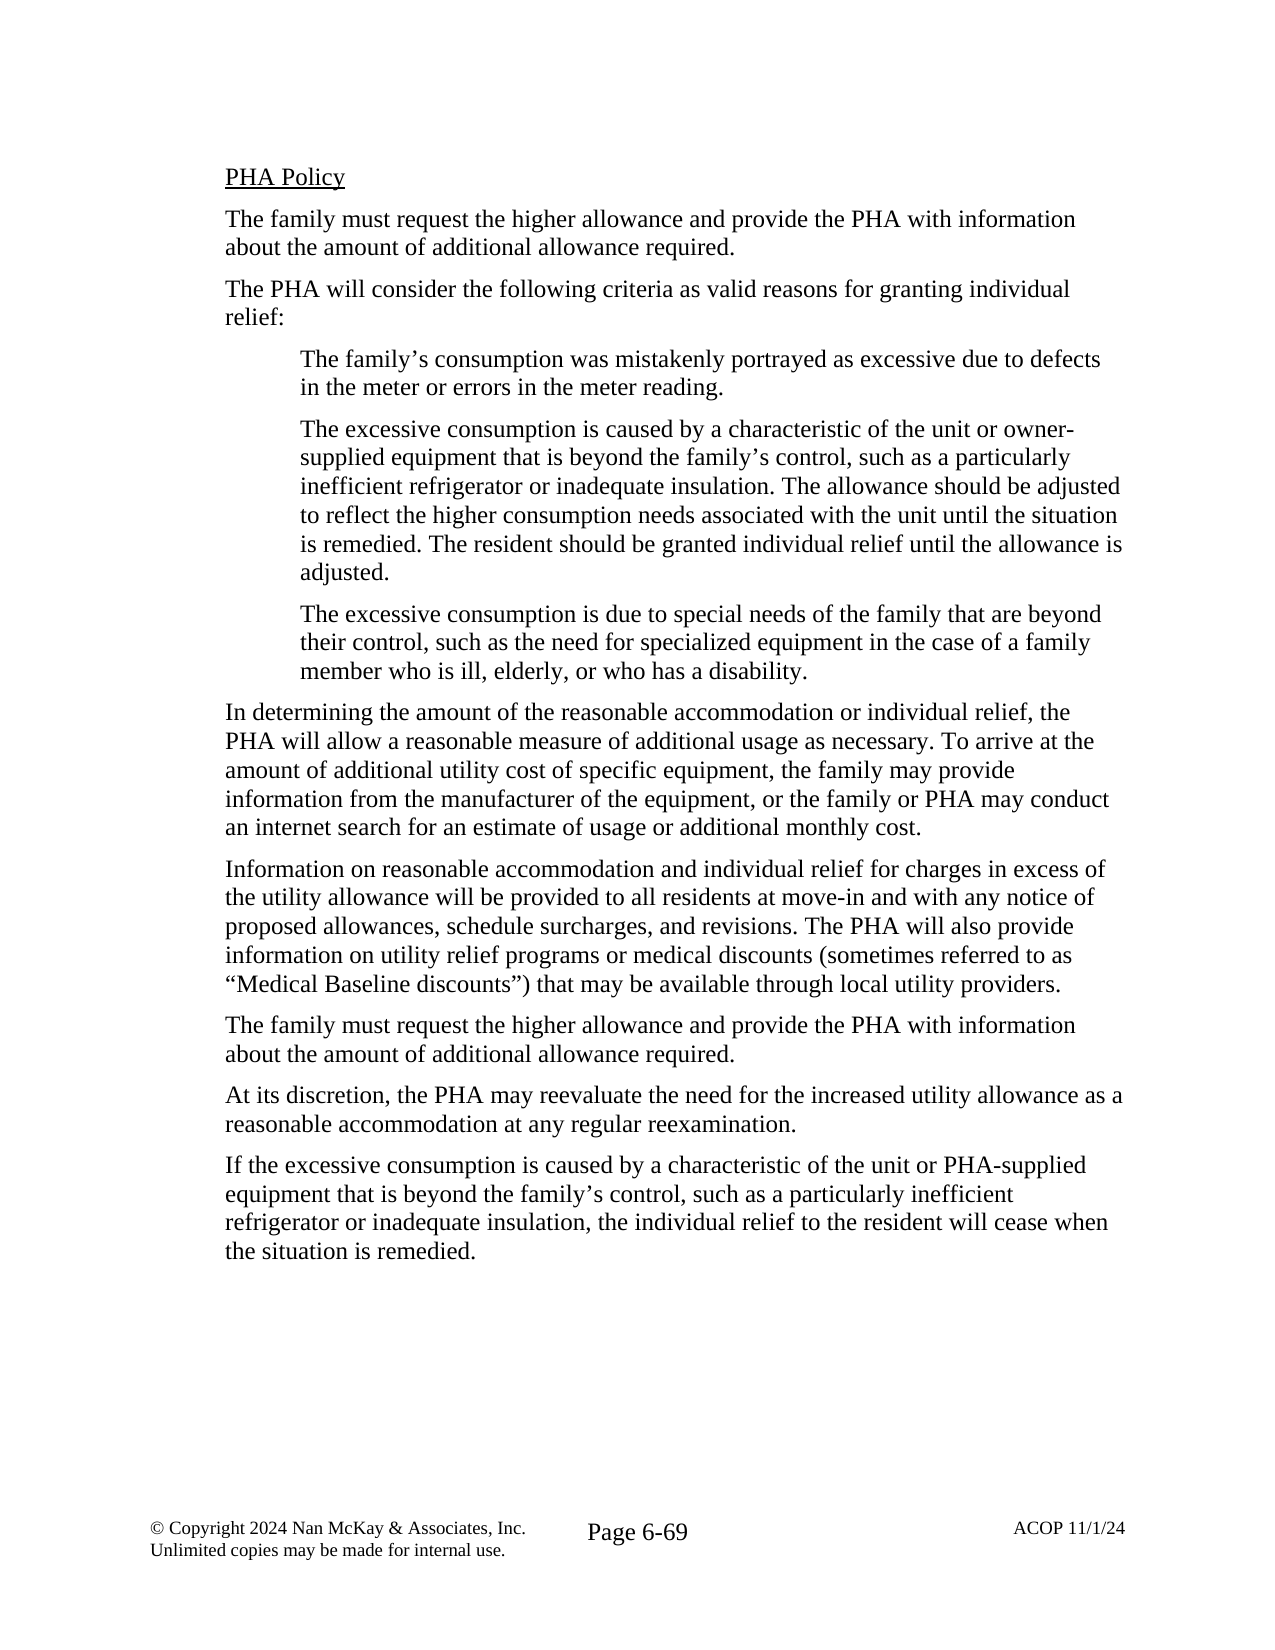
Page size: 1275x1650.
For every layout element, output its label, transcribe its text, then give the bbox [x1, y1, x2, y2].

text The excessive consumption is due to special needs of the family that are beyond their control, such as the need for specialized equipment in the case of a family member who is ill, elderly, or who has a disability. [300, 599, 1125, 685]
text PHA Policy [225, 162, 1125, 191]
text The PHA will consider the following criteria as valid reasons for granting individual relief: [225, 274, 1125, 331]
text The family must request the higher allowance and provide the PHA with information about the amount of additional allowance required. [225, 204, 1125, 261]
text In determining the amount of the reasonable accommodation or individual relief, the PHA will allow a reasonable measure of additional usage as necessary. To arrive at the amount of additional utility cost of specific equipment, the family may provide information from the manufacturer of the equipment, or the family or PHA may conduct an internet search for an estimate of usage or additional monthly cost. [225, 697, 1125, 841]
text At its discretion, the PHA may reevaluate the need for the increased utility allowance as a reasonable accommodation at any regular reexamination. [225, 1080, 1125, 1137]
text Information on reasonable accommodation and individual relief for charges in excess of the utility allowance will be provided to all residents at move-in and with any notice of proposed allowances, schedule surcharges, and revisions. The PHA will also provide information on utility relief programs or medical discounts (sometimes referred to as “Medical Baseline discounts”) that may be available through local utility providers. [225, 854, 1125, 997]
text The excessive consumption is caused by a characteristic of the unit or owner-supplied equipment that is beyond the family’s control, such as a particularly inefficient refrigerator or inadequate insulation. The allowance should be adjusted to reflect the higher consumption needs associated with the unit until the situation is remedied. The resident should be granted individual relief until the allowance is adjusted. [300, 414, 1125, 586]
text The family’s consumption was mistakenly portrayed as excessive due to defects in the meter or errors in the meter reading. [300, 344, 1125, 401]
text The family must request the higher allowance and provide the PHA with information about the amount of additional allowance required. [225, 1010, 1125, 1067]
text If the excessive consumption is caused by a characteristic of the unit or PHA-supplied equipment that is beyond the family’s control, such as a particularly inefficient refrigerator or inadequate insulation, the individual relief to the resident will cease when the situation is remedied. [225, 1150, 1125, 1265]
